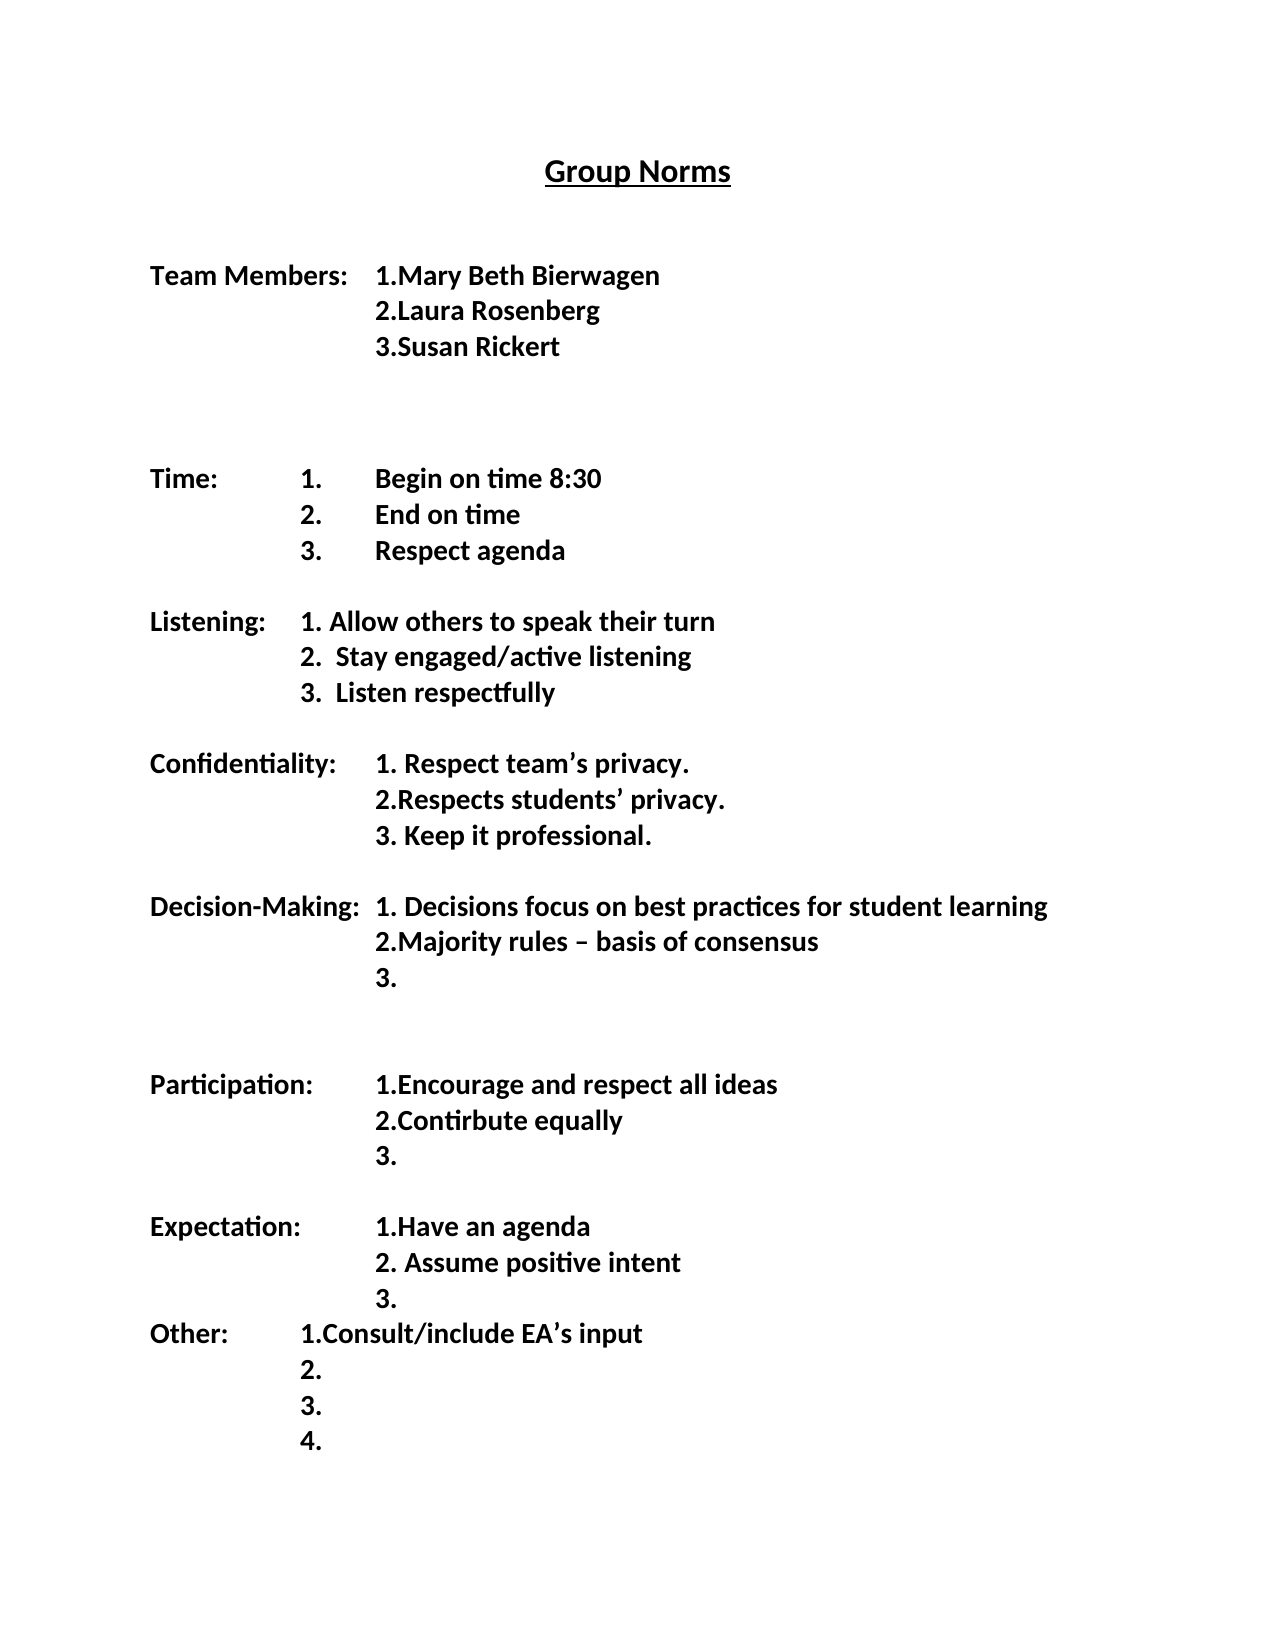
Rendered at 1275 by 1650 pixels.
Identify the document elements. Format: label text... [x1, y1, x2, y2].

text 2. [150, 1351, 1125, 1387]
text 2.Laura Rosenberg [300, 292, 1125, 328]
text 2. End on time [225, 496, 1125, 532]
text 2.Respects students’ privacy. [150, 781, 1125, 817]
text 3. Respect agenda [150, 532, 1125, 567]
text 3. [150, 959, 1125, 995]
text Participation: 1.Encourage and respect all ideas [150, 1066, 1125, 1102]
text Decision-Making: 1. Decisions focus on best practices for student learning [150, 888, 1125, 923]
text 3.Susan Rickert [150, 328, 1125, 364]
text 2. Assume positive intent [150, 1244, 1125, 1280]
text 3. Listen respectfully [150, 674, 1125, 710]
text Other: 1.Consult/include EA’s input [150, 1315, 1125, 1351]
text 2.Contirbute equally [150, 1102, 1125, 1137]
text 3. [150, 1137, 1125, 1173]
text 2.Majority rules – basis of consensus [150, 923, 1125, 959]
text 3. [150, 1280, 1125, 1315]
text 3. Keep it professional. [150, 817, 1125, 852]
text 2. Stay engaged/active listening [150, 638, 1125, 674]
text Group Norms [150, 150, 1125, 191]
text Team Members: 1.Mary Beth Bierwagen [150, 257, 1125, 292]
text Listening: 1. Allow others to speak their turn [150, 603, 1125, 638]
text 4. [150, 1422, 1125, 1458]
text Expectation: 1.Have an agenda [150, 1208, 1125, 1244]
text 3. [150, 1387, 1125, 1422]
text Time: 1. Begin on time 8:30 [150, 460, 1125, 496]
text Confidentiality: 1. Respect team’s privacy. [150, 745, 1125, 781]
